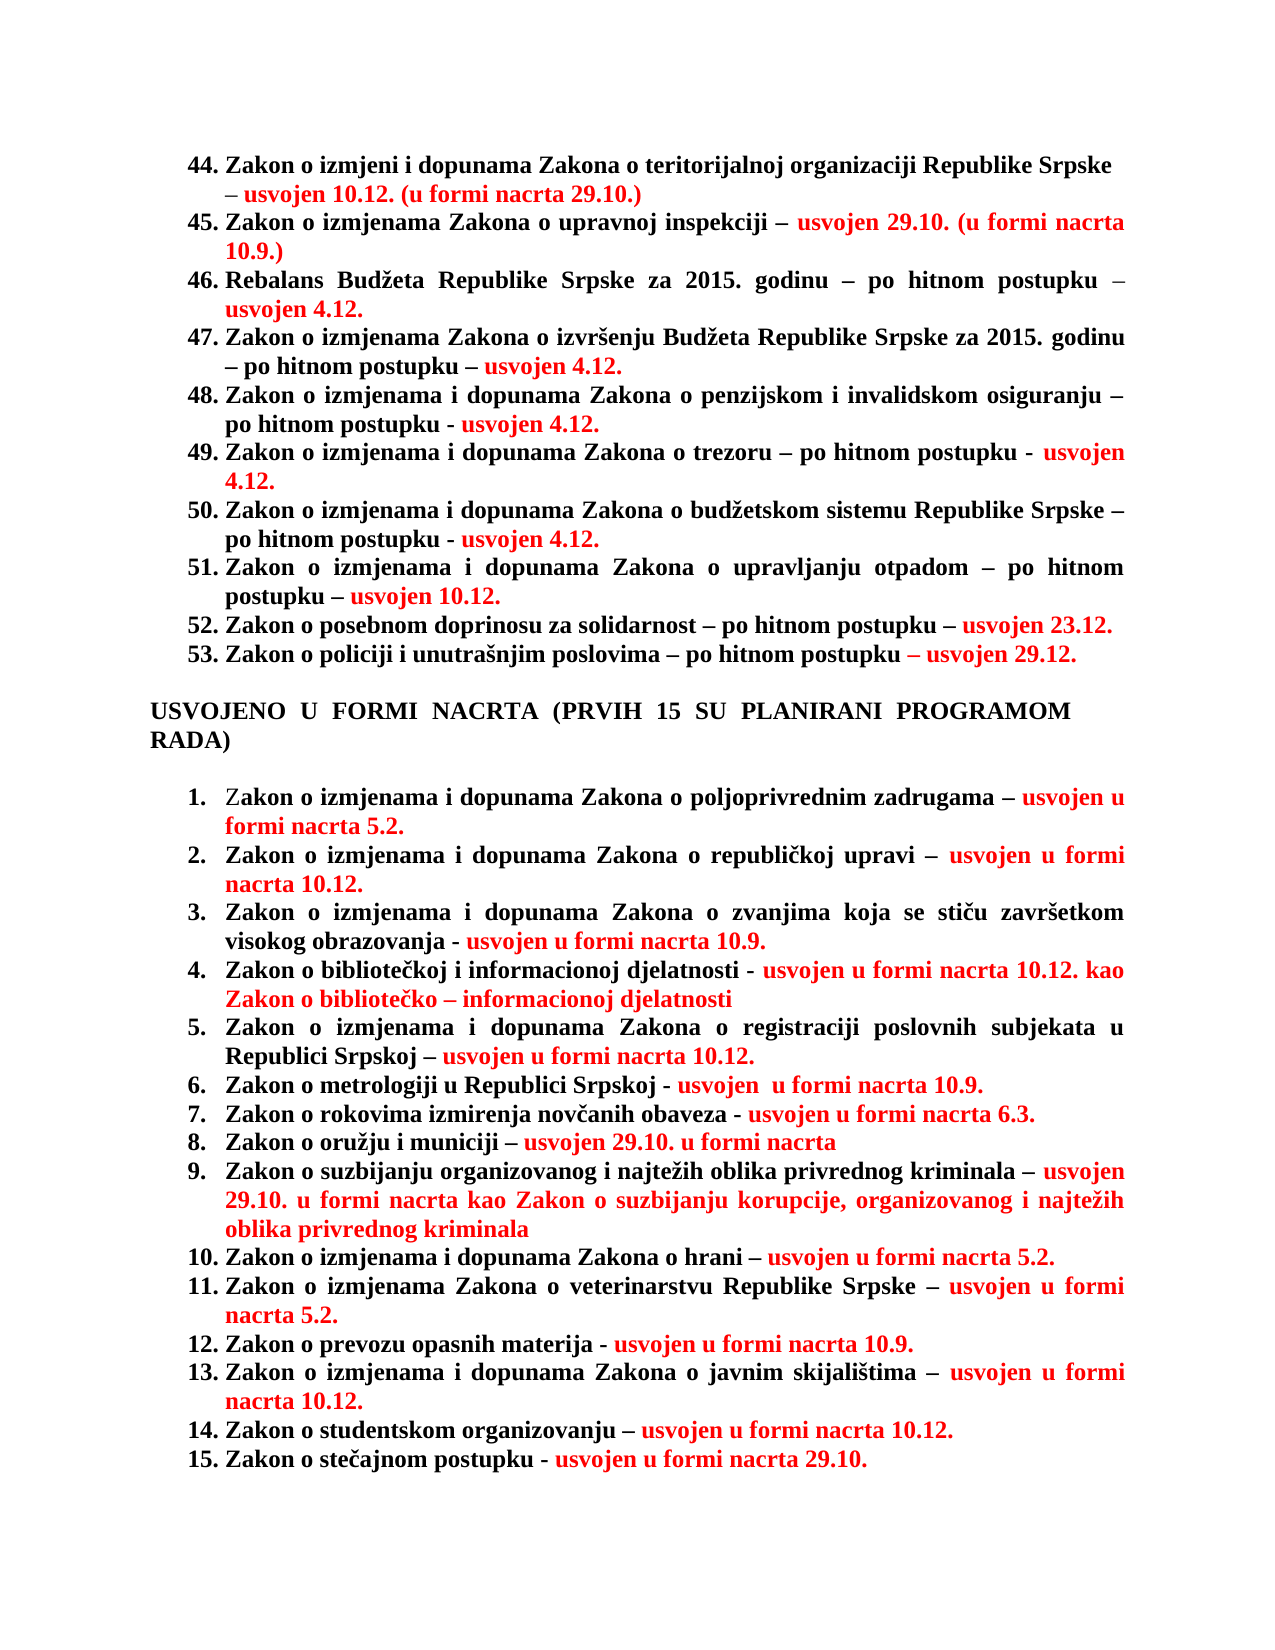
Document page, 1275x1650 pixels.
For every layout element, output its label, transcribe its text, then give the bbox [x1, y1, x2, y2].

list Zakon o izmjenama i dopunama Zakona o poljoprivrednim zadrugama – usvojen u formi nacrta 5.2. [187, 782, 1125, 840]
list Zakon o izmjeni i dopunama Zakona o teritorijalnoj organizaciji Republike Srpske – usvojen 10.12. (u formi nacrta 29.10.) [187, 150, 1125, 207]
list Zakon o suzbijanju organizovanog i najtežih oblika privrednog kriminala – usvojen 29.10. u formi nacrta kao Zakon o suzbijanju korupcije, organizovanog i najtežih oblika privrednog kriminala [187, 1156, 1125, 1242]
list Zakon o policiji i unutrašnjim poslovima – po hitnom postupku – usvojen 29.12. [187, 639, 1125, 667]
list Zakon o izmjenama i dopunama Zakona o javnim skijalištima – usvojen u formi nacrta 10.12. [187, 1357, 1125, 1415]
list Zakon o izmjenama i dopunama Zakona o upravljanju otpadom – po hitnom postupku – usvojen 10.12. [187, 552, 1125, 610]
list Zakon o stečajnom postupku - usvojen u formi nacrta 29.10. [187, 1444, 1125, 1472]
list Zakon o izmjenama i dopunama Zakona o trezoru – po hitnom postupku - usvojen 4.12. [187, 437, 1125, 495]
list Rebalans Budžeta Republike Srpske za 2015. godinu – po hitnom postupku – usvojen 4.12. [187, 265, 1125, 322]
list USVOJENO U FORMI NACRTA (PRVIH 15 SU PLANIRANI PROGRAMOM RADA) [150, 696, 1072, 754]
list Zakon o studentskom organizovanju – usvojen u formi nacrta 10.12. [187, 1415, 1125, 1444]
list Zakon o izmjenama i dopunama Zakona o budžetskom sistemu Republike Srpske – po hitnom postupku - usvojen 4.12. [187, 495, 1125, 552]
list Zakon o izmjenama i dopunama Zakona o hrani – usvojen u formi nacrta 5.2. [187, 1242, 1125, 1271]
list Zakon o metrologiji u Republici Srpskoj - usvojen u formi nacrta 10.9. [187, 1070, 1125, 1099]
list Zakon o bibliotečkoj i informacionoj djelatnosti - usvojen u formi nacrta 10.12. kao Zakon o bibliotečko – informacionoj djelatnosti [187, 955, 1125, 1012]
list Zakon o izmjenama i dopunama Zakona o penzijskom i invalidskom osiguranju – po hitnom postupku - usvojen 4.12. [187, 380, 1125, 437]
list Zakon o oružju i municiji – usvojen 29.10. u formi nacrta [187, 1127, 1125, 1156]
list Zakon o izmjenama i dopunama Zakona o republičkoj upravi – usvojen u formi nacrta 10.12. [187, 840, 1125, 897]
list Zakon o izmjenama i dopunama Zakona o zvanjima koja se stiču završetkom visokog obrazovanja - usvojen u formi nacrta 10.9. [187, 897, 1125, 955]
list Zakon o izmjenama Zakona o izvršenju Budžeta Republike Srpske za 2015. godinu – po hitnom postupku – usvojen 4.12. [187, 322, 1125, 380]
list Zakon o rokovima izmirenja novčanih obaveza - usvojen u formi nacrta 6.3. [187, 1099, 1125, 1127]
list Zakon o izmjenama Zakona o upravnoj inspekciji – usvojen 29.10. (u formi nacrta 10.9.) [187, 207, 1125, 265]
list Zakon o prevozu opasnih materija - usvojen u formi nacrta 10.9. [187, 1329, 1125, 1357]
list Zakon o izmjenama i dopunama Zakona o registraciji poslovnih subjekata u Republici Srpskoj – usvojen u formi nacrta 10.12. [187, 1012, 1125, 1070]
list Zakon o posebnom doprinosu za solidarnost – po hitnom postupku – usvojen 23.12. [187, 610, 1125, 639]
list Zakon o izmjenama Zakona o veterinarstvu Republike Srpske – usvojen u formi nacrta 5.2. [187, 1271, 1125, 1329]
